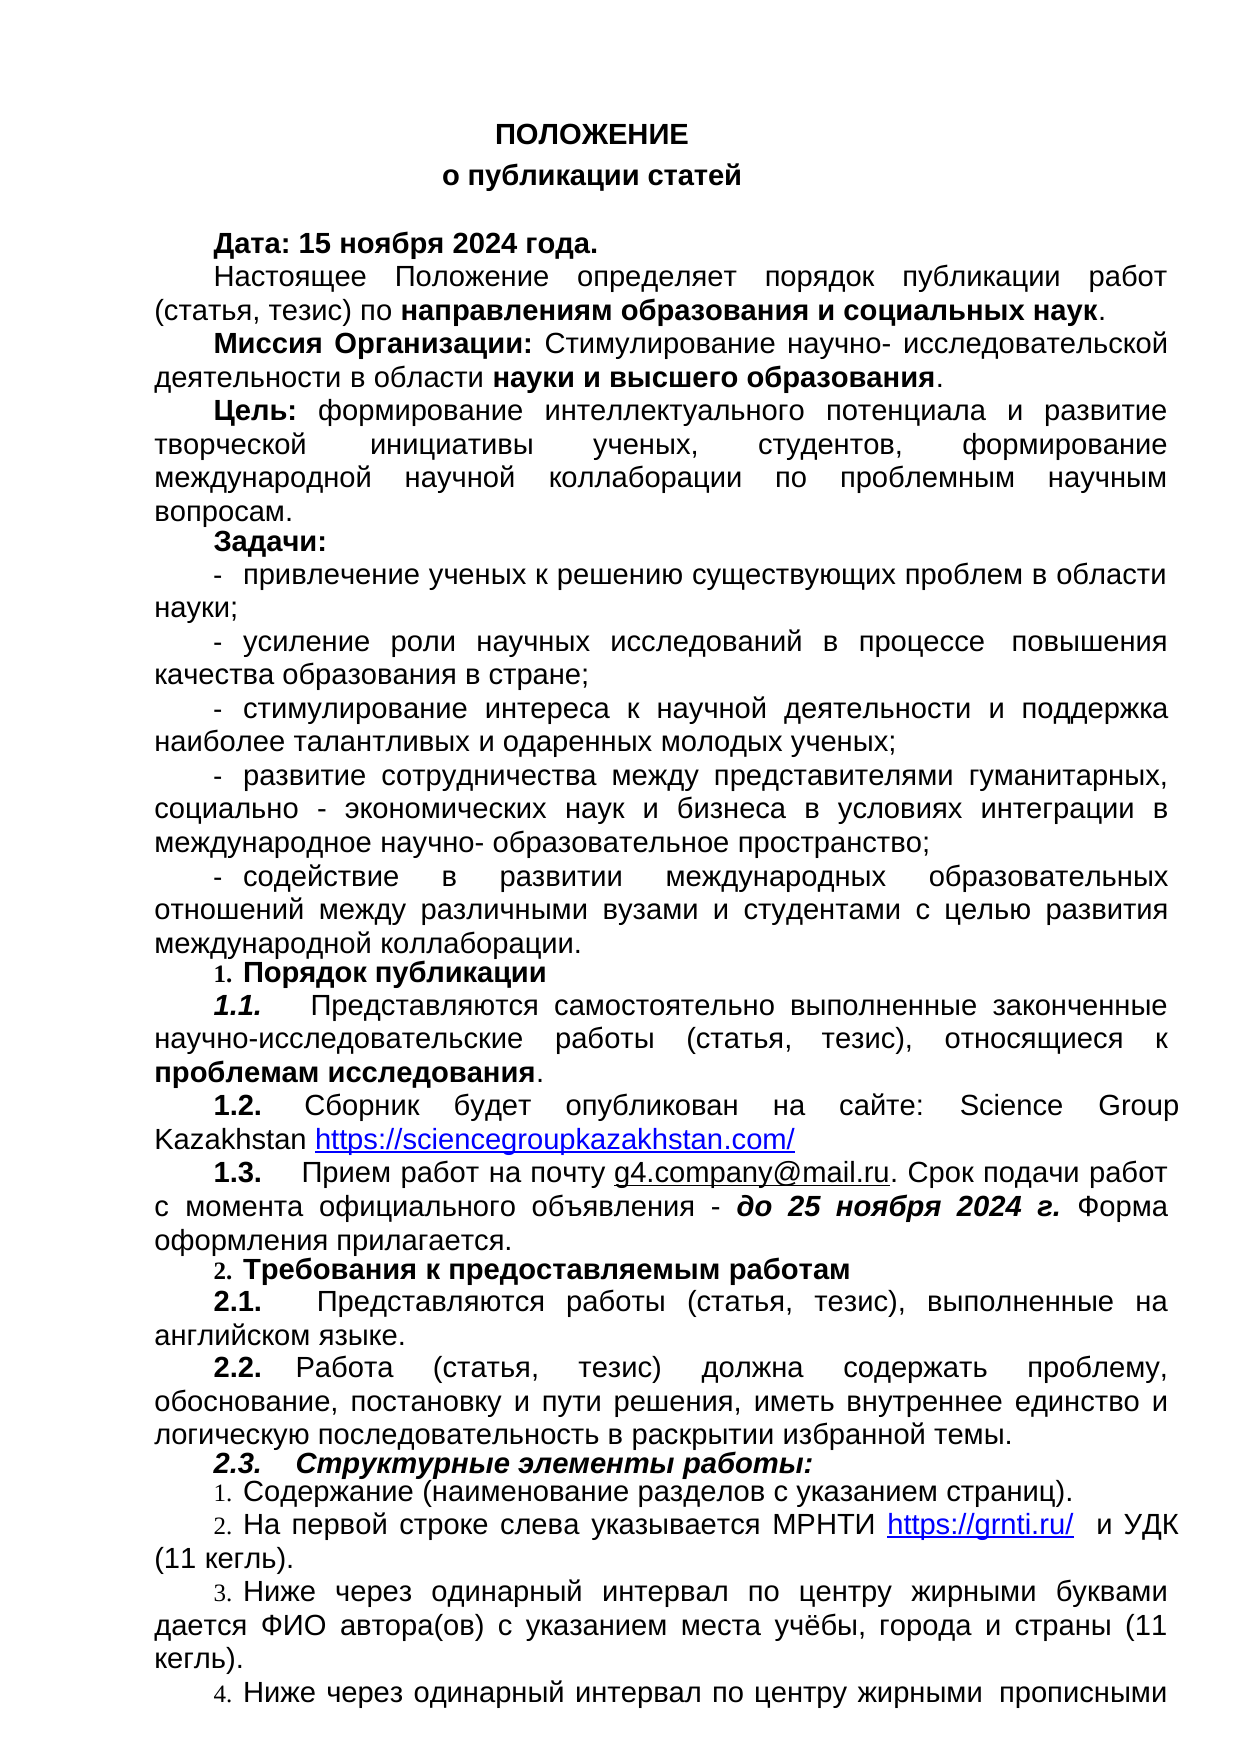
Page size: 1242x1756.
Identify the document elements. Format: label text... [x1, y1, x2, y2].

list Сборник будет опубликован на сайте: Science Group Kazakhstan https://sciencegroupkazakhstan.com/ [154, 1088, 1179, 1155]
list Представляются работы (статья, тезис), выполненные на английском языке. [154, 1285, 1168, 1351]
text Настоящее Положение определяет порядок публикации работ (статья, тезис) по направлениям образования и социальных наук. [154, 259, 1168, 326]
list Работа (статья, тезис) должна содержать проблему, обоснование, постановку и пути решения, иметь внутреннее единство и логическую последовательность в раскрытии избранной темы. [154, 1352, 1168, 1450]
list Структурные элементы работы: [154, 1451, 1179, 1479]
subtitle Порядок публикации [154, 959, 1179, 988]
list развитие сотрудничества между представителями гуманитарных, социально - экономических наук и бизнеса в условиях интеграции в международное научно- образовательное пространство; [154, 758, 1168, 858]
text Цель: формирование интеллектуального потенциала и развитие творческой инициативы ученых, студентов, формирование международной научной коллаборации по проблемным научным вопросам. [154, 393, 1168, 528]
list Содержание (наименование разделов с указанием страниц). [154, 1479, 1179, 1507]
text Миссия Организации: Стимулирование научно- исследовательской деятельности в области науки и высшего образования. [154, 326, 1168, 393]
subtitle Требования к предоставляемым работам [154, 1257, 1179, 1285]
list Ниже через одинарный интервал по центру жирными буквами дается ФИО автора(ов) с указанием места учёбы, города и страны (11 кегль). [154, 1574, 1168, 1675]
subtitle Задачи: [154, 528, 1179, 557]
list Прием работ на почту g4.company@mail.ru. Срок подачи работ с момента официального объявления - до 25 ноября 2024 г. Форма оформления прилагается. [154, 1155, 1168, 1256]
list На первой строке слева указывается МРНТИ https://grnti.ru/ и УДК (11 кегль). [154, 1507, 1179, 1574]
subtitle о публикации статей [154, 158, 971, 191]
text Дата: 15 ноября 2024 года. [154, 226, 1179, 259]
list усиление роли научных исследований в процессе повышения качества образования в стране; [154, 624, 1168, 691]
list привлечение ученых к решению существующих проблем в области науки; [154, 557, 1168, 624]
list содействие в развитии международных образовательных отношений между различными вузами и студентами с целью развития международной коллаборации. [154, 858, 1168, 959]
list стимулирование интереса к научной деятельности и поддержка наиболее талантливых и одаренных молодых ученых; [154, 691, 1168, 758]
list Представляются самостоятельно выполненные законченные научно-исследовательские работы (статья, тезис), относящиеся к проблемам исследования. [154, 988, 1168, 1088]
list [154, 1675, 1168, 1709]
subtitle ПОЛОЖЕНИЕ [154, 117, 971, 151]
